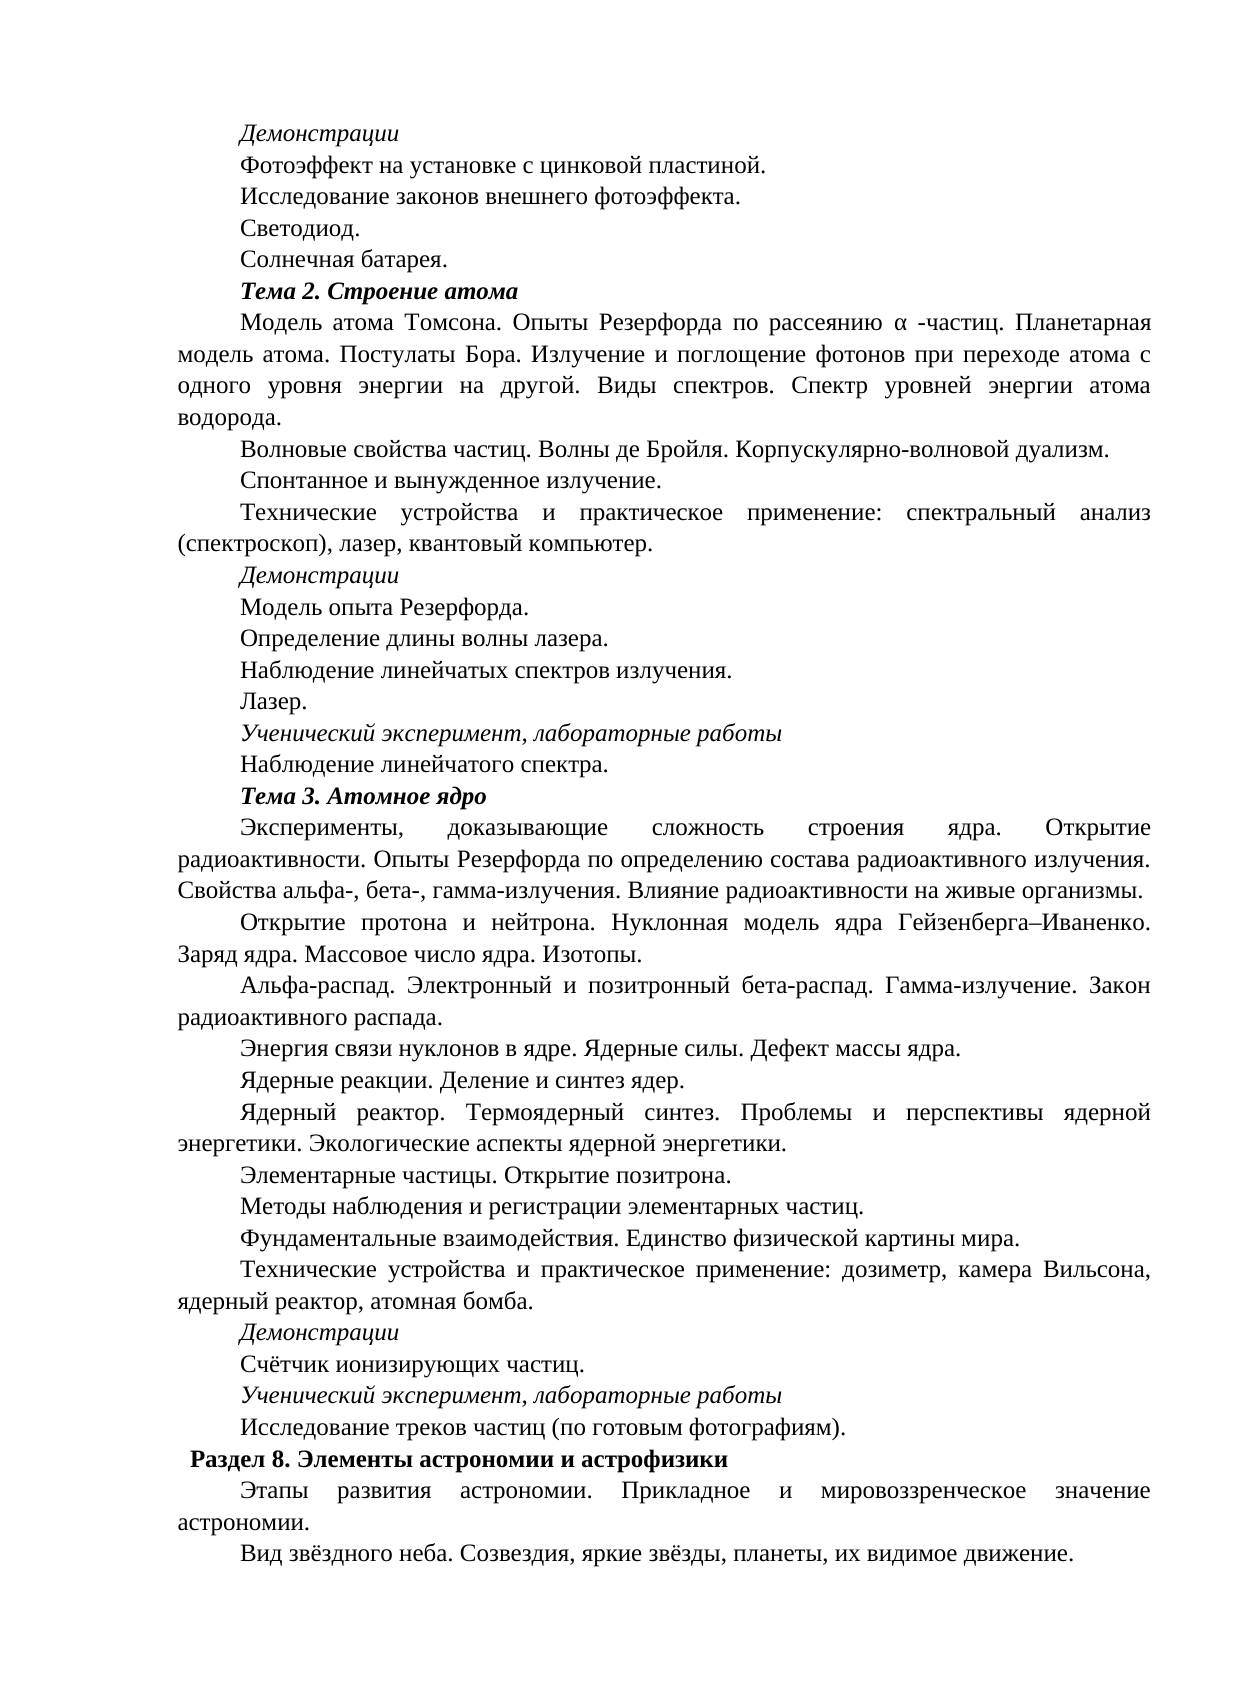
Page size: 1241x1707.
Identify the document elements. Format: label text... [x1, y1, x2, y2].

text Тема 2. Строение атома [177, 276, 1152, 305]
text Технические устройства и практическое применение: спектральный анализ (спектроскоп), лазер, квантовый компьютер. [177, 497, 1152, 557]
text Альфа-распад. Электронный и позитронный бета-распад. Гамма-излучение. Закон радиоактивного распада. [177, 970, 1152, 1031]
text Определение длины волны лазера. [177, 623, 1152, 652]
text Методы наблюдения и регистрации элементарных частиц. [177, 1191, 1152, 1220]
text Демонстрации [177, 118, 1152, 147]
text Демонстрации [177, 560, 1152, 589]
text Наблюдение линейчатого спектра. [177, 749, 1152, 778]
text Тема 3. Атомное ядро [177, 781, 1152, 810]
text Энергия связи нуклонов в ядре. Ядерные силы. Дефект массы ядра. [177, 1033, 1152, 1062]
text Счётчик ионизирующих частиц. [177, 1349, 1152, 1378]
text Демонстрации [177, 1317, 1152, 1346]
text Лазер. [177, 686, 1152, 715]
text Исследование законов внешнего фотоэффекта. [177, 181, 1152, 210]
text Ядерные реакции. Деление и синтез ядер. [177, 1065, 1152, 1094]
text Ученический эксперимент, лабораторные работы [177, 1381, 1152, 1409]
text Эксперименты, доказывающие сложность строения ядра. Открытие радиоактивности. Опыты Резерфорда по определению состава радиоактивного излучения. Свойства альфа-, бета-, гамма-излучения. Влияние радиоактивности на живые организмы. [177, 812, 1152, 904]
text Модель опыта Резерфорда. [177, 592, 1152, 620]
text Ученический эксперимент, лабораторные работы [177, 718, 1152, 747]
text Элементарные частицы. Открытие позитрона. [177, 1160, 1152, 1188]
text Фундаментальные взаимодействия. Единство физической картины мира. [177, 1223, 1152, 1252]
text Светодиод. [177, 213, 1152, 242]
text Фотоэффект на установке с цинковой пластиной. [177, 150, 1152, 178]
text Технические устройства и практическое применение: дозиметр, камера Вильсона, ядерный реактор, атомная бомба. [177, 1254, 1152, 1315]
text Наблюдение линейчатых спектров излучения. [177, 655, 1152, 683]
text Исследование треков частиц (по готовым фотографиям). [177, 1412, 1152, 1441]
text Волновые свойства частиц. Волны де Бройля. Корпускулярно-волновой дуализм. [177, 434, 1152, 462]
text Раздел 8. Элементы астрономии и астрофизики [190, 1444, 1152, 1472]
text Солнечная батарея. [177, 244, 1152, 273]
text Модель атома Томсона. Опыты Резерфорда по рассеянию α -частиц. Планетарная модель атома. Постулаты Бора. Излучение и поглощение фотонов при переходе атома с одного уровня энергии на другой. Виды спектров. Спектр уровней энергии атома водорода. [177, 307, 1152, 431]
text Этапы развития астрономии. Прикладное и мировоззренческое значение астрономии. [177, 1475, 1152, 1536]
text Открытие протона и нейтрона. Нуклонная модель ядра Гейзенберга–Иваненко. Заряд ядра. Массовое число ядра. Изотопы. [177, 907, 1152, 967]
text Ядерный реактор. Термоядерный синтез. Проблемы и перспективы ядерной энергетики. Экологические аспекты ядерной энергетики. [177, 1097, 1152, 1157]
text Вид звёздного неба. Созвездия, яркие звёзды, планеты, их видимое движение. [177, 1538, 1152, 1567]
text Спонтанное и вынужденное излучение. [177, 465, 1152, 494]
